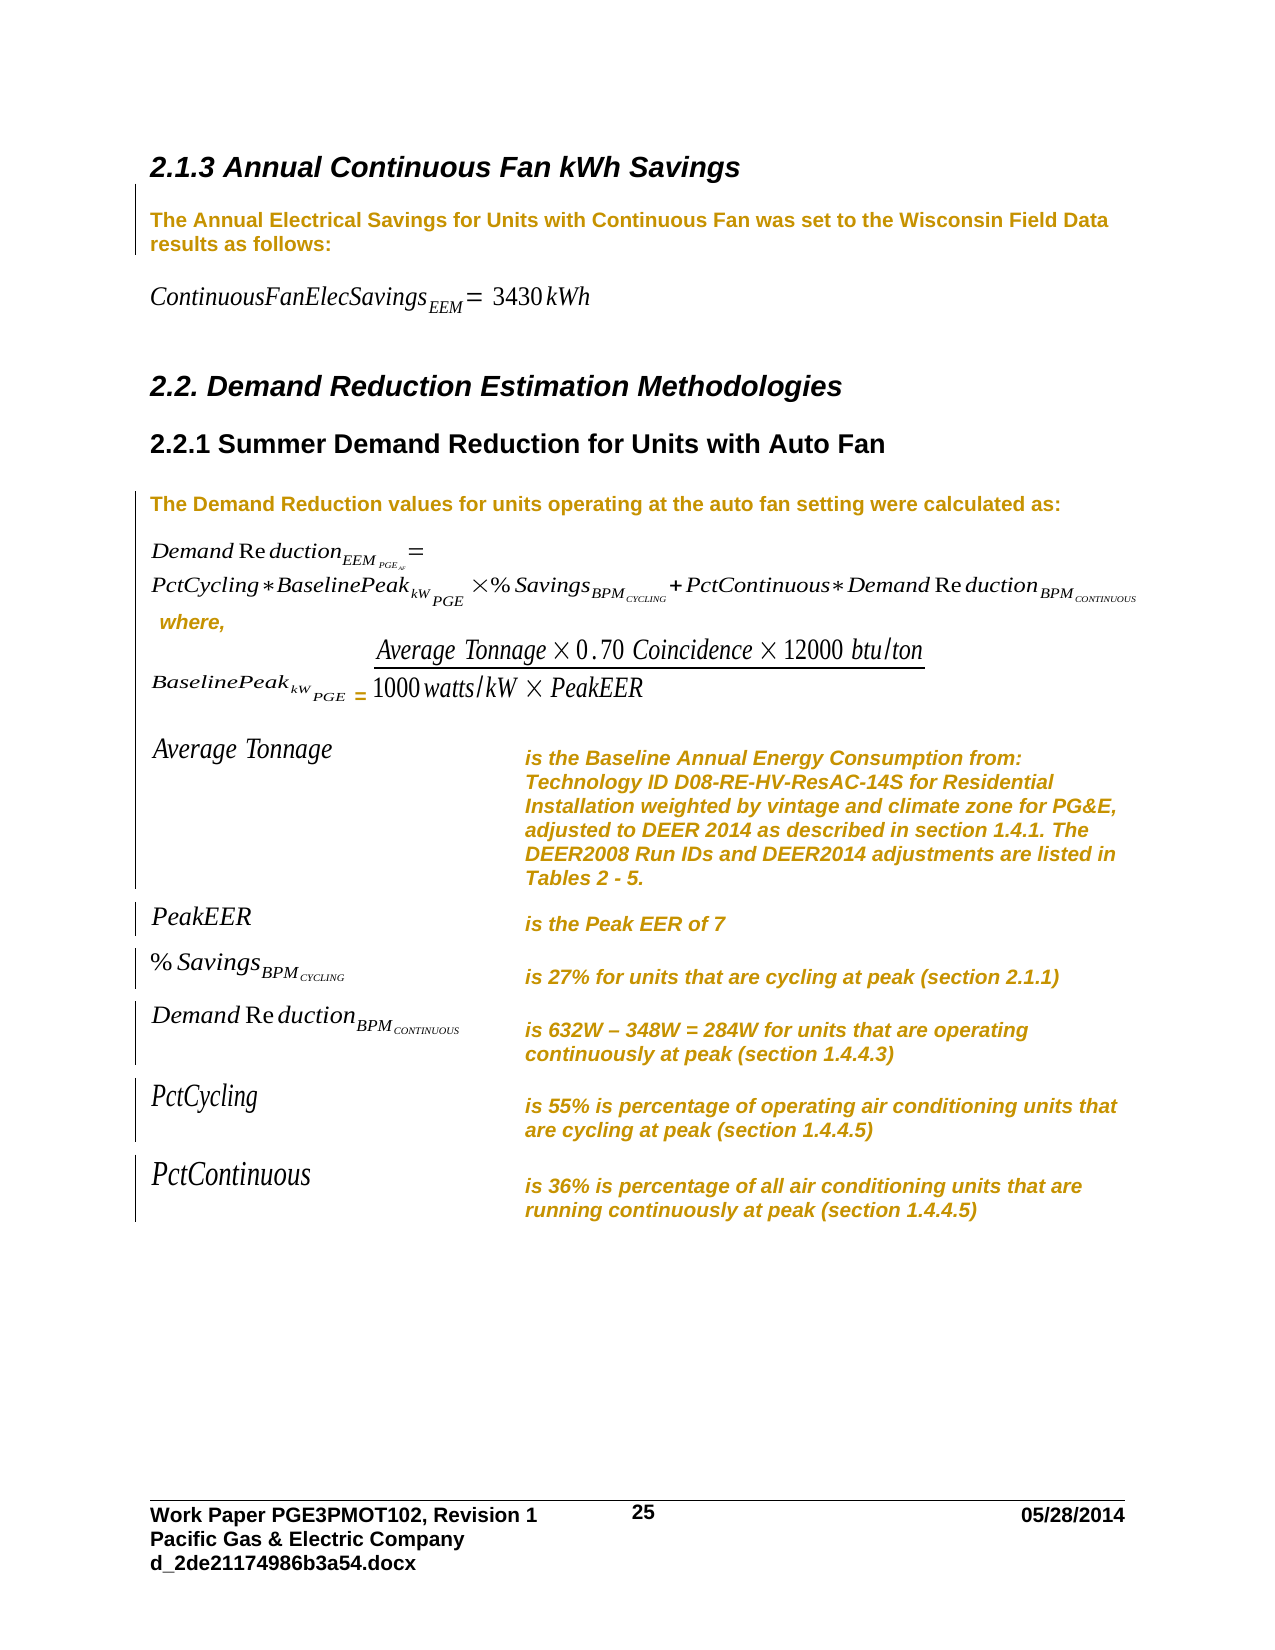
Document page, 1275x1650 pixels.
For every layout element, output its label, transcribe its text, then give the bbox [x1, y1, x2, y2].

subtitle 2.2.1 Summer Demand Reduction for Units with Auto Fan [150, 428, 1125, 459]
text where, [159, 610, 1125, 634]
text is 632W – 348W = 284W for units that are operating continuously at peak (section 1.4.4.3) [150, 1001, 1125, 1065]
text = [150, 634, 1125, 708]
text is the Peak EER of 7 [150, 902, 1125, 936]
text is 55% is percentage of operating air conditioning units that are cycling at peak (section 1.4.4.5) [150, 1078, 1125, 1142]
text is 27% for units that are cycling at peak (section 2.1.1) [150, 948, 1125, 989]
text 2.1.3 Annual Continuous Fan kWh Savings [150, 150, 1125, 183]
text The Annual Electrical Savings for Units with Continuous Fan was set to the Wisconsin Field Data results as follows: [150, 207, 1125, 255]
text is 36% is percentage of all air conditioning units that are running continuously at peak (section 1.4.4.5) [150, 1155, 1125, 1222]
subtitle 2.2. Demand Reduction Estimation Methodologies [150, 369, 1125, 403]
text is the Baseline Annual Energy Consumption from: Technology ID D08-RE-HV-ResAC-14S for Residential Installation weighted by vintage and climate zone for PG&E, adjusted to DEER 2014 as described in section 1.4.1. The DEER2008 Run IDs and DEER2014 adjustments are listed in Tables 2 - 5. [150, 732, 1125, 889]
text The Demand Reduction values for units operating at the auto fan setting were calculated as: [150, 491, 1125, 515]
